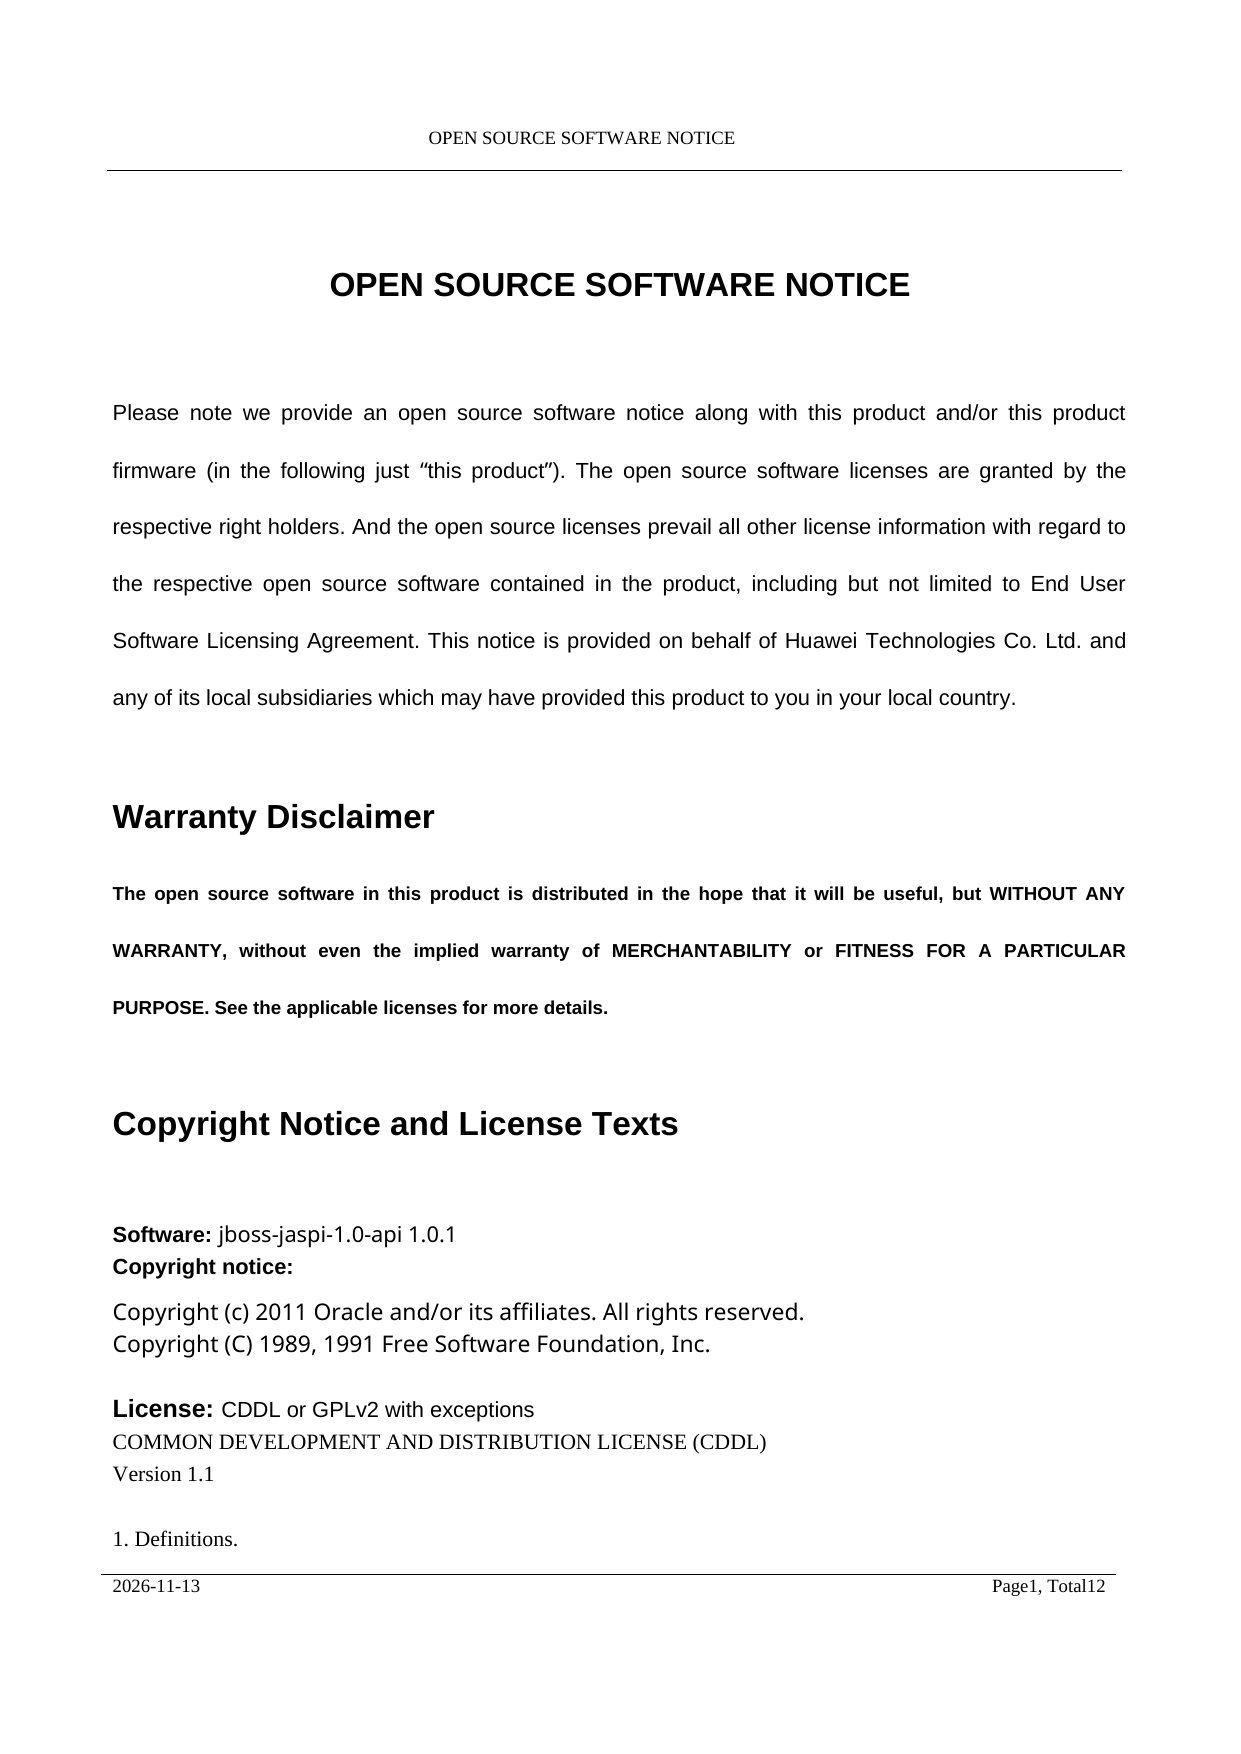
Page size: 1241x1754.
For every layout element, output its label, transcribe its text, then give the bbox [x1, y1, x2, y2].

text 1. Definitions. [112, 1522, 1128, 1555]
text COMMON DEVELOPMENT AND DISTRIBUTION LICENSE (CDDL) [112, 1425, 1128, 1457]
text Warranty Disclaimer [112, 784, 1128, 849]
text The open source software in this product is distributed in the hope that it will be useful, but WITHOUT ANY WARRANTY, without even the implied warranty of MERCHANTABILITY or FITNESS FOR A PARTICULAR PURPOSE. See the applicable licenses for more details. [112, 877, 1128, 1024]
text Copyright Notice and License Texts [112, 1091, 1128, 1156]
text Software: jboss-jaspi-1.0-api 1.0.1 [112, 1217, 1128, 1250]
text Please note we provide an open source software notice along with this product and/or this product firmware (in the following just “this product”). The open source software licenses are granted by the respective right holders. And the open source licenses prevail all other license information with regard to the respective open source software contained in the product, including but not limited to End User Software Licensing Agreement. This notice is provided on behalf of Huawei Technologies Co. Ltd. and any of its local subsidiaries which may have provided this product to you in your local country. [112, 397, 1128, 713]
text Copyright notice: [112, 1250, 1128, 1282]
text Version 1.1 [112, 1457, 1128, 1490]
text License: CDDL or GPLv2 with exceptions [112, 1392, 1128, 1425]
text OPEN SOURCE SOFTWARE NOTICE [112, 251, 1128, 316]
text Copyright (c) 2011 Oracle and/or its affiliates. All rights reserved. Copyright (C) 1989, 1991 Free Software Foundation, Inc. [112, 1295, 1128, 1392]
